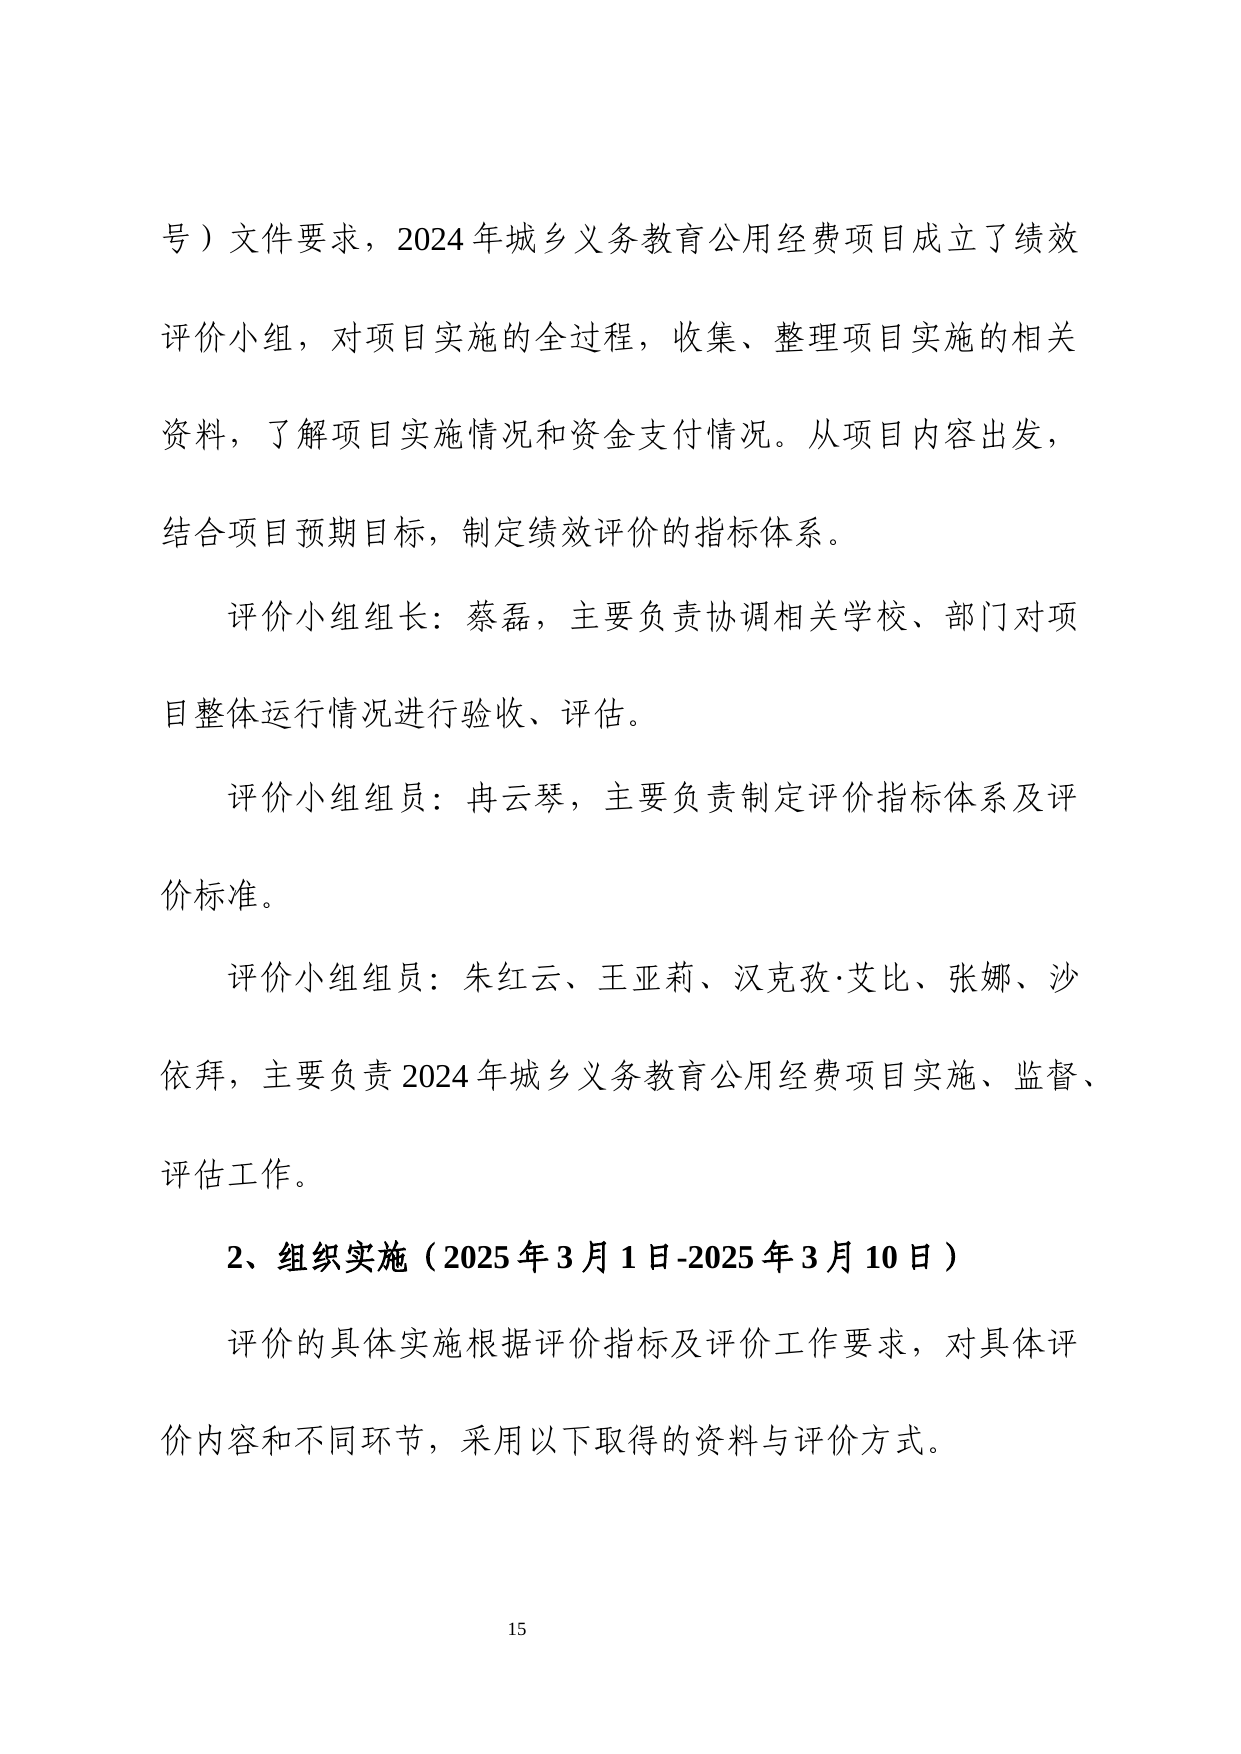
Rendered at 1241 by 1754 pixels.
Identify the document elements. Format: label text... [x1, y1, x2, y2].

text 评价的具体实施根据评价指标及评价工作要求，对具体评价内容和不同环节，采用以下取得的资料与评价方式。 [159, 1308, 1081, 1471]
text 2、组织实施（2025年3月1日-2025年3月10日） [159, 1223, 1081, 1288]
text 评价小组组员：冉云琴，主要负责制定评价指标体系及评价标准。 [159, 763, 1081, 925]
text 评价小组组长：蔡磊，主要负责协调相关学校、部门对项目整体运行情况进行验收、评估。 [159, 581, 1081, 744]
text 评价小组组员：朱红云、王亚莉、汉克孜·艾比、张娜、沙依拜，主要负责2024年城乡义务教育公用经费项目实施、监督、评估工作。 [159, 944, 1081, 1204]
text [159, 205, 1081, 562]
